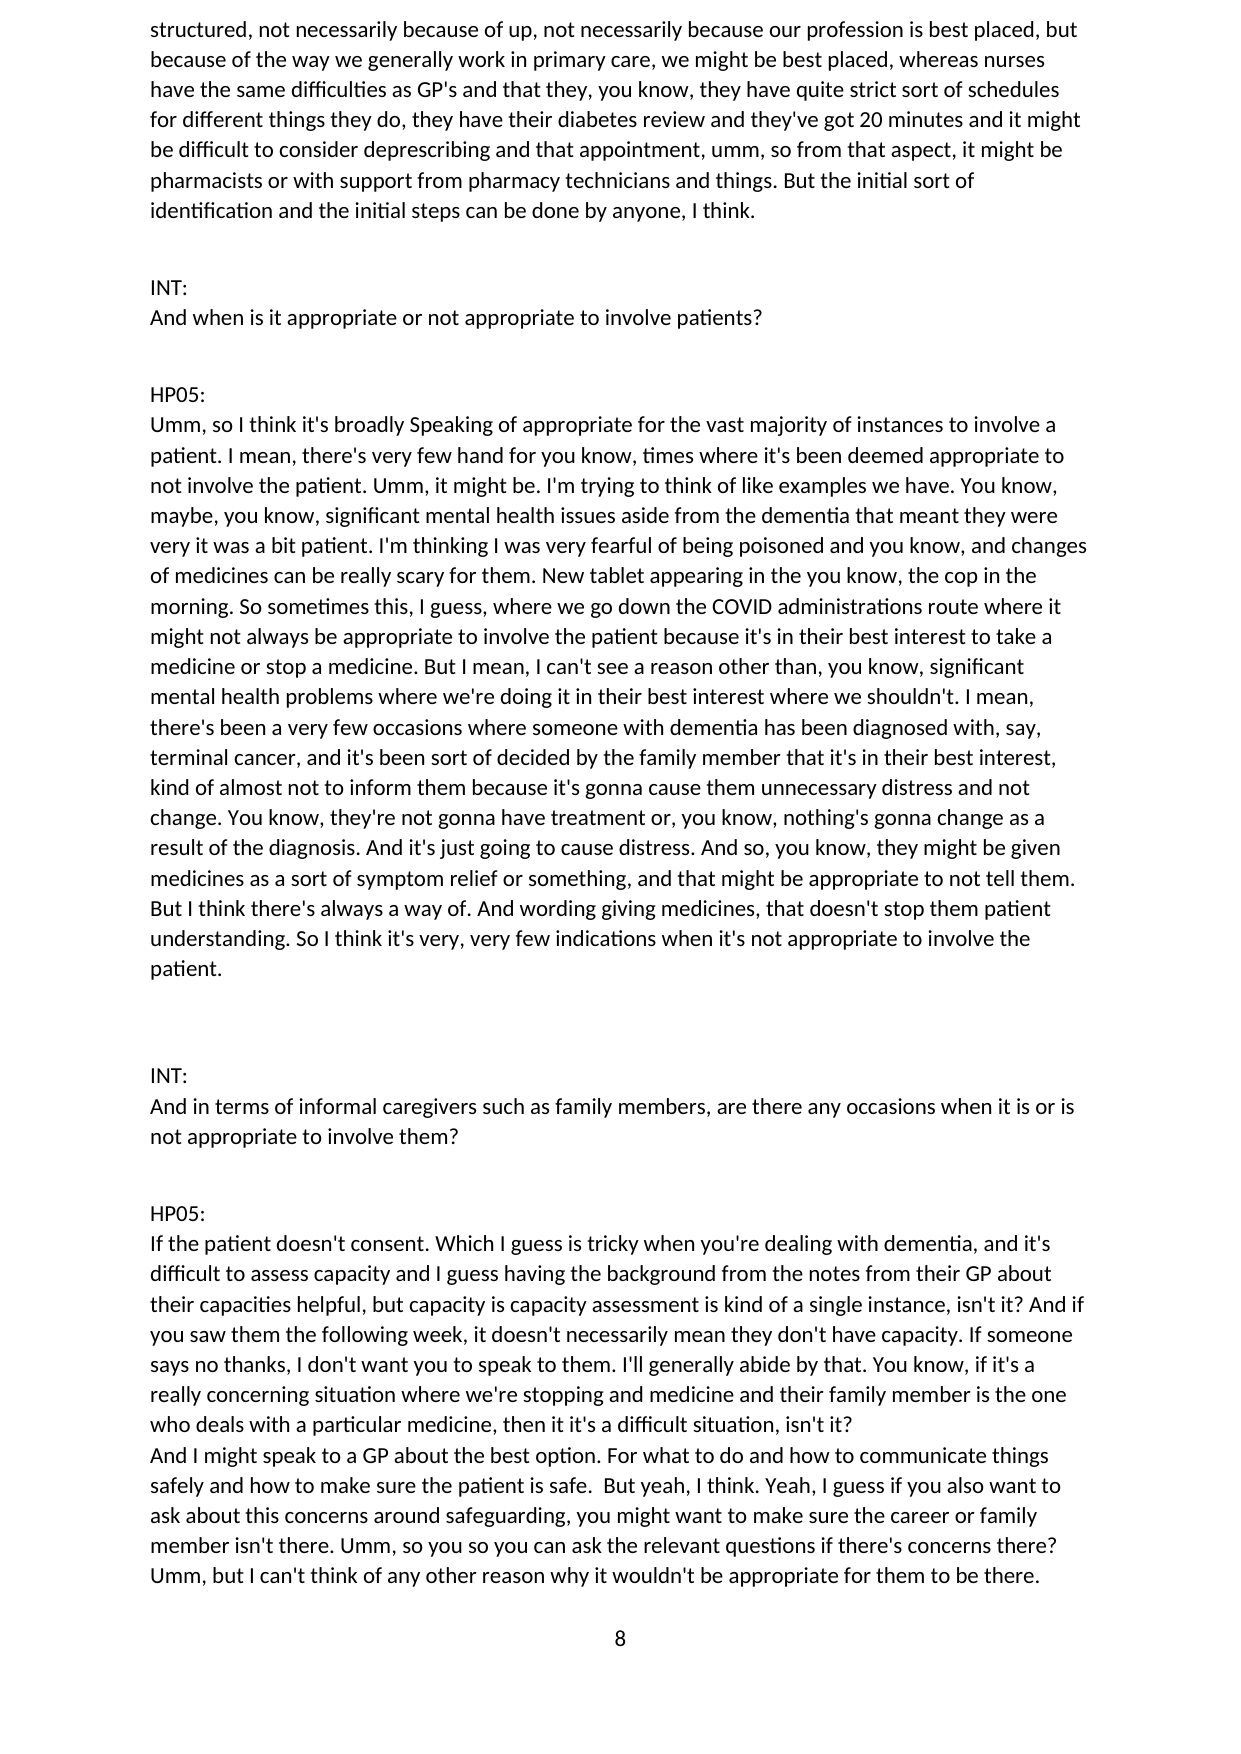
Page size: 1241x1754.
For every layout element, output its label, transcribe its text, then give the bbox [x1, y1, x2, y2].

text HP05: If the patient doesn't consent. Which I guess is tricky when you're dealing with dementia, and it's difficult to assess capacity and I guess having the background from the notes from their GP about their capacities helpful, but capacity is capacity assessment is kind of a single instance, isn't it? And if you saw them the following week, it doesn't necessarily mean they don't have capacity. If someone says no thanks, I don't want you to speak to them. I'll generally abide by that. You know, if it's a really concerning situation where we're stopping and medicine and their family member is the one who deals with a particular medicine, then it it's a difficult situation, isn't it? And I might speak to a GP about the best option. For what to do and how to communicate things safely and how to make sure the patient is safe. But yeah, I think. Yeah, I guess if you also want to ask about this concerns around safeguarding, you might want to make sure the career or family member isn't there. Umm, so you so you can ask the relevant questions if there's concerns there? Umm, but I can't think of any other reason why it wouldn't be appropriate for them to be there. [150, 1169, 1090, 1590]
text HP05: Umm, so I think it's broadly Speaking of appropriate for the vast majority of instances to involve a patient. I mean, there's very few hand for you know, times where it's been deemed appropriate to not involve the patient. Umm, it might be. I'm trying to think of like examples we have. You know, maybe, you know, significant mental health issues aside from the dementia that meant they were very it was a bit patient. I'm thinking I was very fearful of being poisoned and you know, and changes of medicines can be really scary for them. New tablet appearing in the you know, the cop in the morning. So sometimes this, I guess, where we go down the COVID administrations route where it might not always be appropriate to involve the patient because it's in their best interest to take a medicine or stop a medicine. But I mean, I can't see a reason other than, you know, significant mental health problems where we're doing it in their best interest where we shouldn't. I mean, there's been a very few occasions where someone with dementia has been diagnosed with, say, terminal cancer, and it's been sort of decided by the family member that it's in their best interest, kind of almost not to inform them because it's gonna cause them unnecessary distress and not change. You know, they're not gonna have treatment or, you know, nothing's gonna change as a result of the diagnosis. And it's just going to cause distress. And so, you know, they might be given medicines as a sort of symptom relief or something, and that might be appropriate to not tell them. But I think there's always a way of. And wording giving medicines, that doesn't stop them patient understanding. So I think it's very, very few indications when it's not appropriate to involve the patient. [150, 350, 1090, 982]
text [150, 15, 1090, 224]
text INT: And in terms of informal caregivers such as family members, are there any occasions when it is or is not appropriate to involve them? [150, 1001, 1090, 1150]
text INT: And when is it appropriate or not appropriate to involve patients? [150, 243, 1090, 331]
